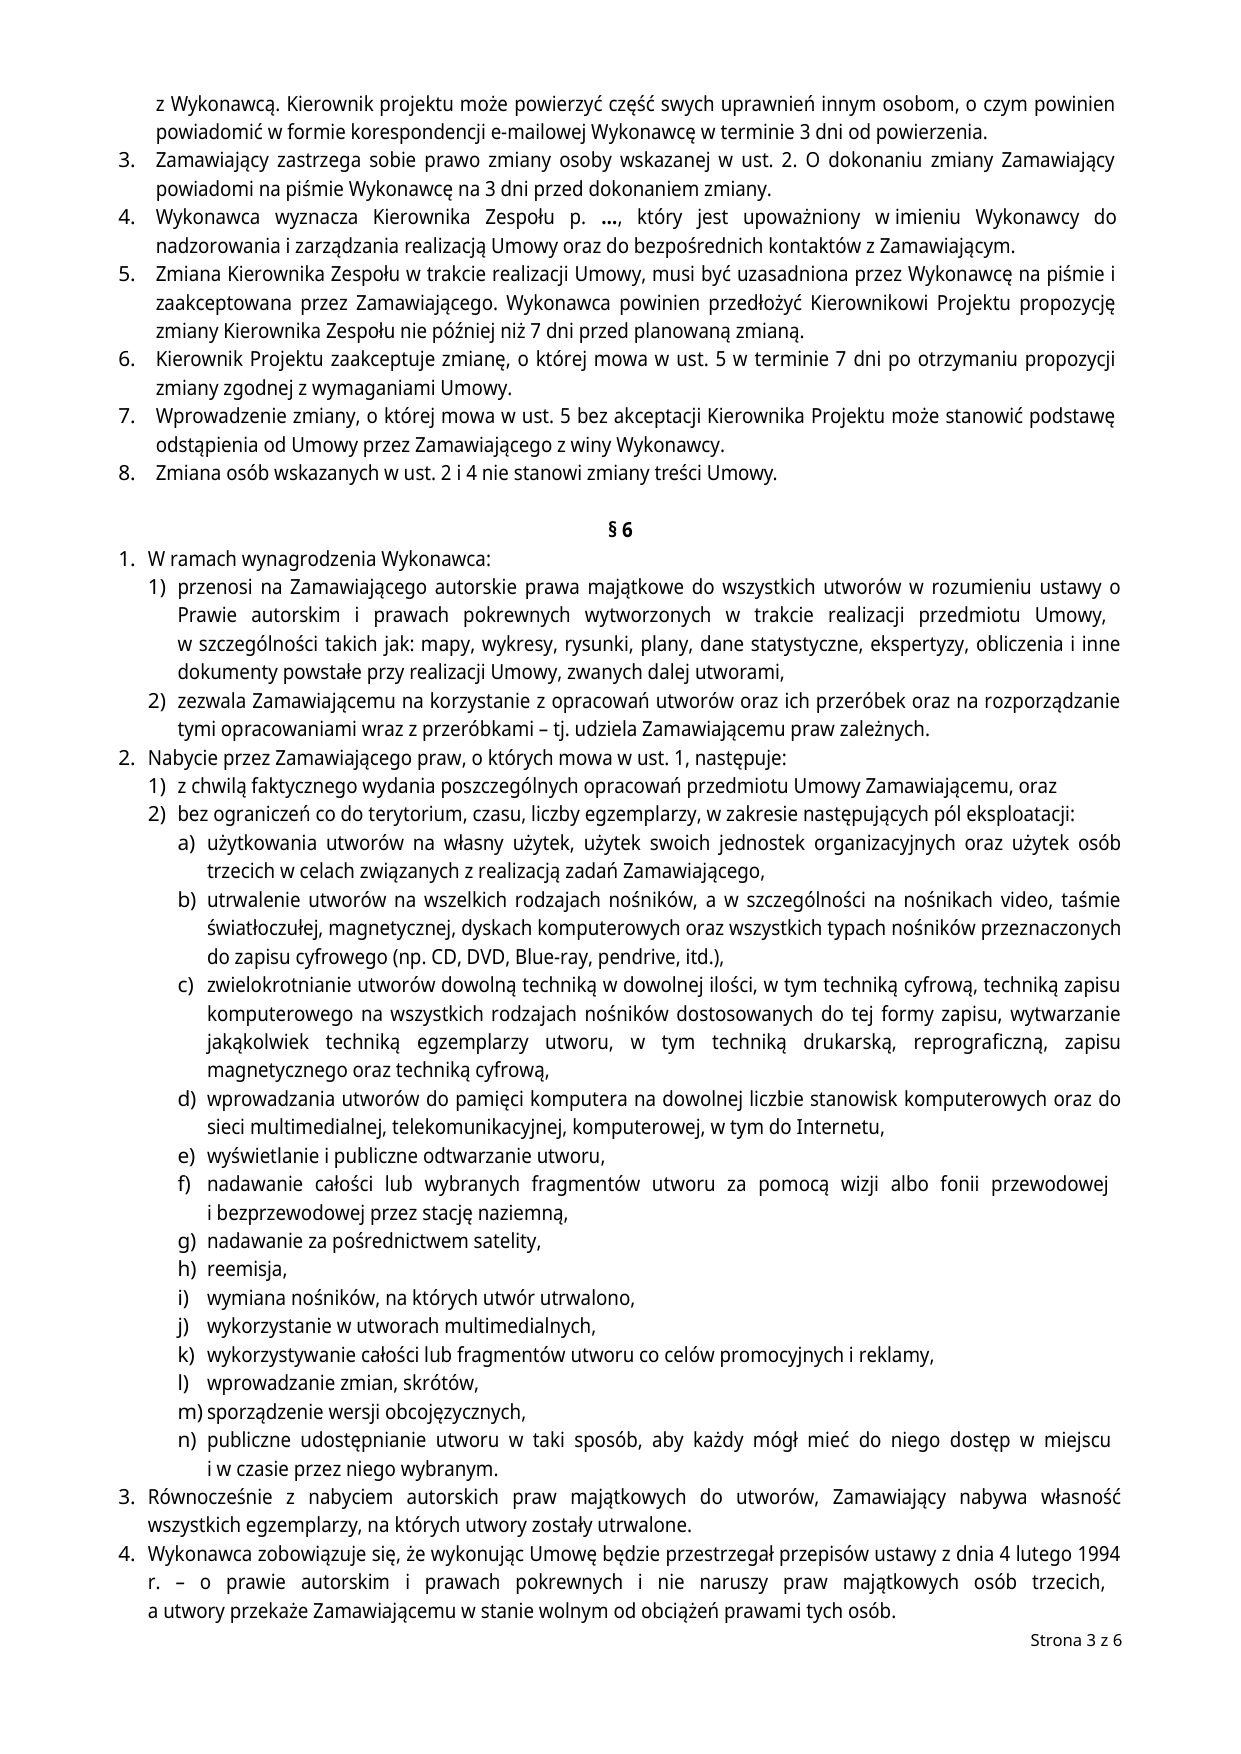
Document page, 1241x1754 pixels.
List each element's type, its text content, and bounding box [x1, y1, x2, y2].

list Zmiana osób wskazanych w ust. 2 i 4 nie stanowi zmiany treści Umowy. [118, 458, 1122, 487]
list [118, 89, 1117, 146]
list Zamawiający zastrzega sobie prawo zmiany osoby wskazanej w ust. 2. O dokonaniu zmiany Zamawiający powiadomi na piśmie Wykonawcę na 3 dni przed dokonaniem zmiany. [118, 146, 1117, 202]
list wprowadzanie zmian, skrótów, [177, 1368, 1122, 1397]
list użytkowania utworów na własny użytek, użytek swoich jednostek organizacyjnych oraz użytek osób trzecich w celach związanych z realizacją zadań Zamawiającego, [177, 828, 1122, 885]
list wymiana nośników, na których utwór utrwalono, [177, 1283, 1122, 1311]
list reemisja, [177, 1254, 1122, 1283]
list Nabycie przez Zamawiającego praw, o których mowa w ust. 1, następuje: [118, 743, 1122, 771]
list Wykonawca wyznacza Kierownika Zespołu p. …, który jest upoważniony w imieniu Wykonawcy do nadzorowania i zarządzania realizacją Umowy oraz do bezpośrednich kontaktów z Zamawiającym. [118, 202, 1117, 259]
list utrwalenie utworów na wszelkich rodzajach nośników, a w szczególności na nośnikach video, taśmie światłoczułej, magnetycznej, dyskach komputerowych oraz wszystkich typach nośników przeznaczonych do zapisu cyfrowego (np. CD, DVD, Blue-ray, pendrive, itd.), [177, 885, 1122, 970]
list z chwilą faktycznego wydania poszczególnych opracowań przedmiotu Umowy Zamawiającemu, oraz [148, 771, 1122, 799]
list wykorzystanie w utworach multimedialnych, [177, 1311, 1122, 1340]
list Wykonawca zobowiązuje się, że wykonując Umowę będzie przestrzegał przepisów ustawy z dnia 4 lutego 1994 r. – o prawie autorskim i prawach pokrewnych i nie naruszy praw majątkowych osób trzecich, a utwory przekaże Zamawiającemu w stanie wolnym od obciążeń prawami tych osób. [118, 1539, 1122, 1624]
list W ramach wynagrodzenia Wykonawca: [118, 544, 1122, 572]
list nadawanie za pośrednictwem satelity, [177, 1226, 1122, 1254]
text § 6 [118, 515, 1122, 544]
list wprowadzania utworów do pamięci komputera na dowolnej liczbie stanowisk komputerowych oraz do sieci multimedialnej, telekomunikacyjnej, komputerowej, w tym do Internetu, [177, 1084, 1122, 1141]
list przenosi na Zamawiającego autorskie prawa majątkowe do wszystkich utworów w rozumieniu ustawy o Prawie autorskim i prawach pokrewnych wytworzonych w trakcie realizacji przedmiotu Umowy, w szczególności takich jak: mapy, wykresy, rysunki, plany, dane statystyczne, ekspertyzy, obliczenia i inne dokumenty powstałe przy realizacji Umowy, zwanych dalej utworami, [148, 572, 1122, 686]
list Wprowadzenie zmiany, o której mowa w ust. 5 bez akceptacji Kierownika Projektu może stanowić podstawę odstąpienia od Umowy przez Zamawiającego z winy Wykonawcy. [118, 401, 1117, 458]
list bez ograniczeń co do terytorium, czasu, liczby egzemplarzy, w zakresie następujących pól eksploatacji: [148, 799, 1122, 828]
list Kierownik Projektu zaakceptuje zmianę, o której mowa w ust. 5 w terminie 7 dni po otrzymaniu propozycji zmiany zgodnej z wymaganiami Umowy. [118, 344, 1117, 401]
list sporządzenie wersji obcojęzycznych, [177, 1397, 1122, 1425]
list Równocześnie z nabyciem autorskich praw majątkowych do utworów, Zamawiający nabywa własność wszystkich egzemplarzy, na których utwory zostały utrwalone. [118, 1482, 1122, 1539]
list zezwala Zamawiającemu na korzystanie z opracowań utworów oraz ich przeróbek oraz na rozporządzanie tymi opracowaniami wraz z przeróbkami – tj. udziela Zamawiającemu praw zależnych. [148, 686, 1122, 743]
list wykorzystywanie całości lub fragmentów utworu co celów promocyjnych i reklamy, [177, 1340, 1122, 1368]
list publiczne udostępnianie utworu w taki sposób, aby każdy mógł mieć do niego dostęp w miejscu i w czasie przez niego wybranym. [177, 1425, 1122, 1482]
list zwielokrotnianie utworów dowolną techniką w dowolnej ilości, w tym techniką cyfrową, techniką zapisu komputerowego na wszystkich rodzajach nośników dostosowanych do tej formy zapisu, wytwarzanie jakąkolwiek techniką egzemplarzy utworu, w tym techniką drukarską, reprograficzną, zapisu magnetycznego oraz techniką cyfrową, [177, 970, 1122, 1084]
list wyświetlanie i publiczne odtwarzanie utworu, [177, 1141, 1122, 1169]
list nadawanie całości lub wybranych fragmentów utworu za pomocą wizji albo fonii przewodowej i bezprzewodowej przez stację naziemną, [177, 1169, 1122, 1226]
list Zmiana Kierownika Zespołu w trakcie realizacji Umowy, musi być uzasadniona przez Wykonawcę na piśmie i zaakceptowana przez Zamawiającego. Wykonawca powinien przedłożyć Kierownikowi Projektu propozycję zmiany Kierownika Zespołu nie później niż 7 dni przed planowaną zmianą. [118, 259, 1117, 344]
